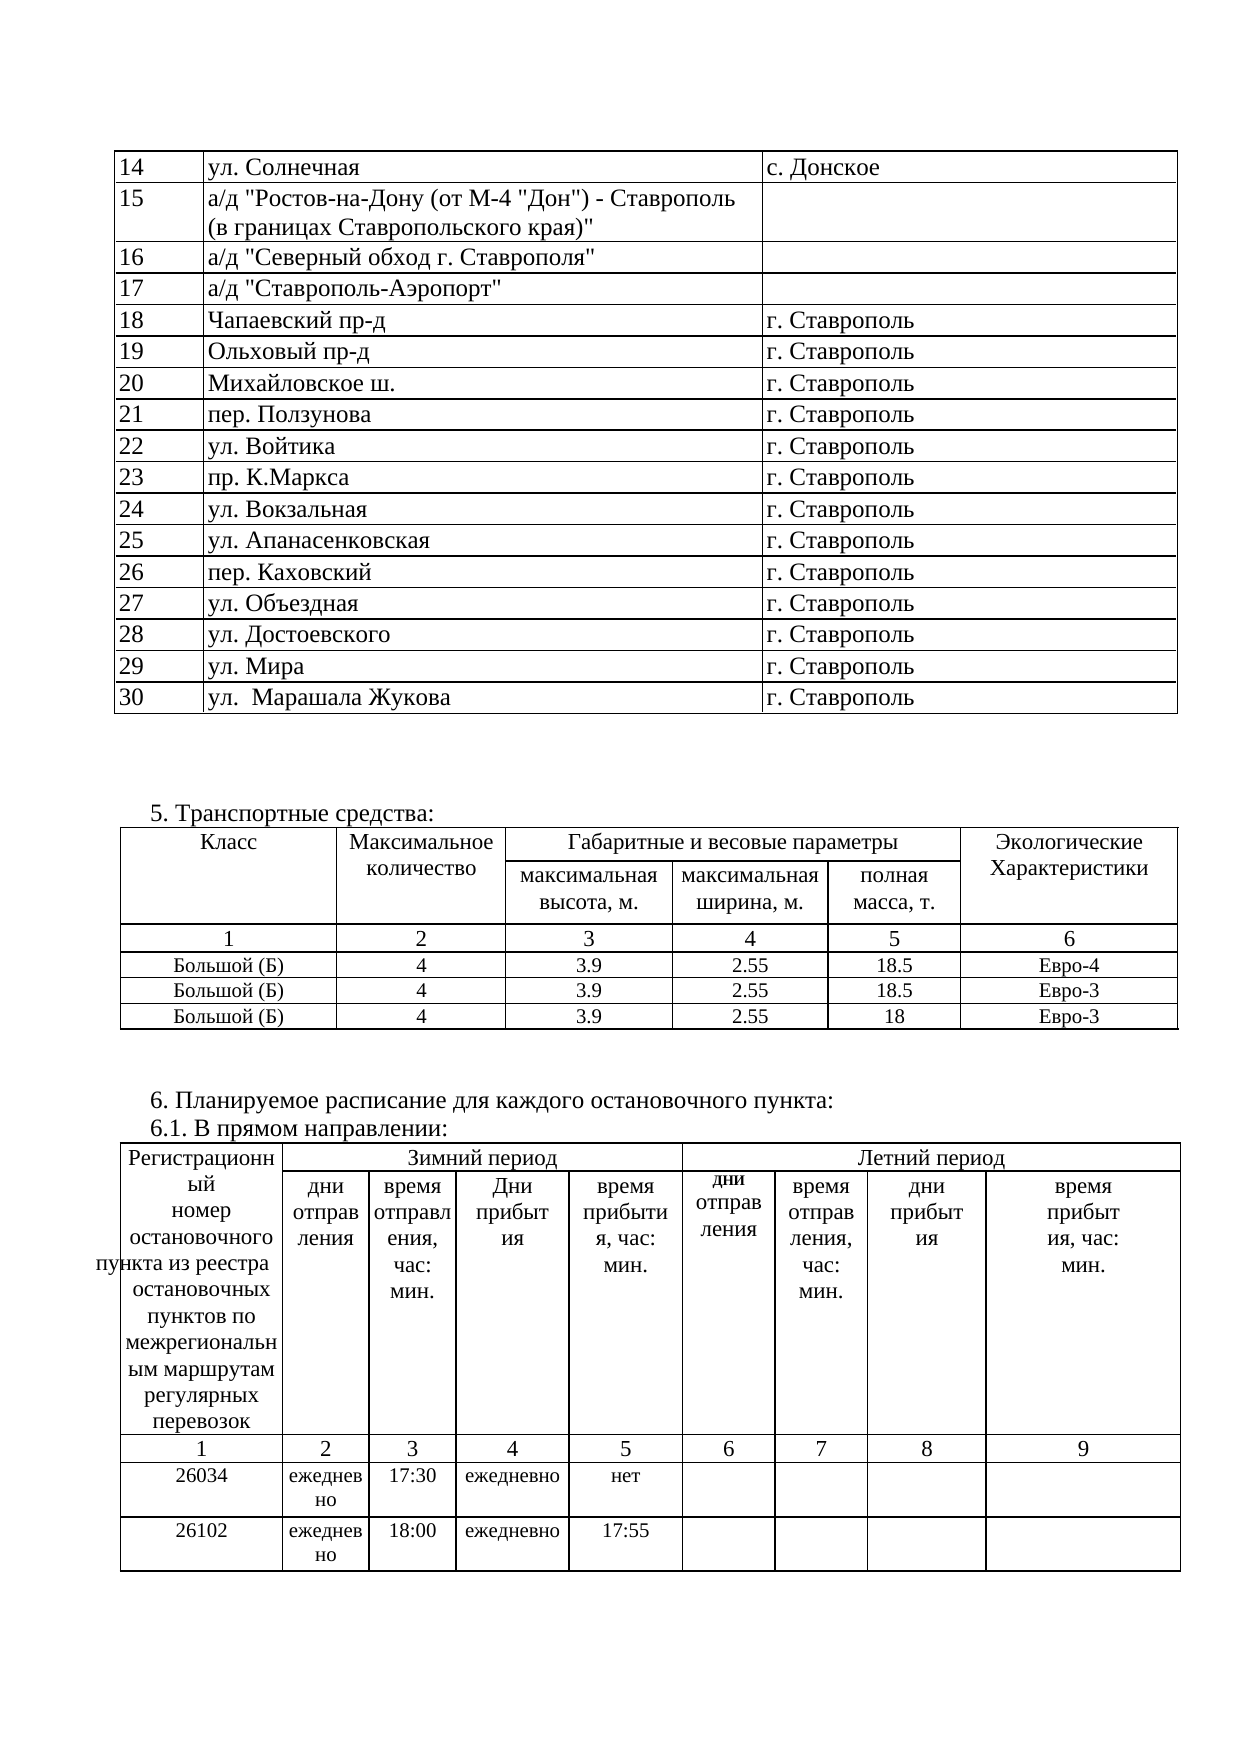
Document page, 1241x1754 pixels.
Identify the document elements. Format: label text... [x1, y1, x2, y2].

table_cell 6 [961, 925, 1177, 951]
table_cell а/д "Ставрополь-Аэропорт" [204, 274, 762, 303]
table_cell 3 [370, 1435, 455, 1462]
table_cell г. Ставрополь [763, 681, 1177, 712]
table_cell 1 [121, 925, 336, 951]
table_cell г. Ставрополь [763, 587, 1177, 618]
table_cell а/д "Северный обход г. Ставрополя" [204, 242, 762, 272]
table_cell пр. К.Маркса [204, 462, 762, 492]
table_cell максимальная высота, м. [506, 862, 672, 923]
table_cell 21 [115, 399, 203, 429]
table_cell 7 [776, 1435, 867, 1462]
table_cell [763, 181, 1177, 241]
table_cell 3.9 [506, 1004, 672, 1028]
table_cell [868, 1463, 985, 1516]
table_cell ул. Солнечная [204, 152, 762, 181]
table_cell 26034 [121, 1463, 282, 1516]
table_cell ежедневно [457, 1518, 568, 1570]
table_cell [683, 1518, 774, 1570]
table_cell 29 [115, 651, 203, 681]
table_cell 6 [683, 1435, 774, 1462]
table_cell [204, 183, 762, 241]
table_cell г. Ставрополь [763, 398, 1177, 429]
table_cell 18 [829, 1004, 960, 1028]
table_header Зимний период [283, 1144, 682, 1170]
table_cell 20 [115, 368, 203, 398]
table_cell Ольховый пр-д [204, 337, 762, 366]
table_cell г. Ставрополь [763, 492, 1177, 524]
table_cell Евро-3 [961, 978, 1177, 1002]
table_cell 5 [829, 925, 960, 951]
table_cell г. Ставрополь [763, 524, 1177, 555]
table_cell 18 [115, 305, 203, 335]
table_header Летний период [683, 1144, 1180, 1170]
table_cell время прибыти я, час: мин. [570, 1172, 682, 1434]
table_cell ул. Вокзальная [204, 494, 762, 524]
table_cell полная масса, т. [829, 862, 960, 923]
table_cell 2.55 [673, 978, 827, 1002]
table_cell 18.5 [829, 978, 960, 1002]
table_cell 23 [115, 462, 203, 492]
table_cell время прибыт ия, час: мин. [987, 1172, 1180, 1434]
table_cell 17:30 [370, 1463, 455, 1516]
table_cell 14 [115, 152, 203, 181]
table_cell 26 [115, 556, 203, 587]
table_cell ежедневно [457, 1463, 568, 1516]
table_cell 22 [115, 430, 203, 461]
table_cell [763, 241, 1177, 272]
table_cell 9 [987, 1435, 1180, 1462]
table_cell 25 [115, 525, 203, 555]
table_cell 4 [337, 953, 505, 977]
text 6.1. В прямом направлении: [150, 1113, 1090, 1142]
table_cell г. Ставрополь [763, 618, 1177, 649]
table_cell [868, 1518, 985, 1570]
table_cell дни отправ ления [283, 1172, 368, 1434]
table_cell ежедневно [283, 1518, 368, 1570]
table_cell максимальная ширина, м. [673, 862, 827, 923]
table_cell 16 [115, 242, 203, 272]
table_cell 1 [121, 1435, 282, 1462]
table_cell г. Ставрополь [763, 304, 1177, 335]
table_cell Михайловское ш. [204, 368, 762, 398]
table_cell г. Ставрополь [763, 366, 1177, 398]
table_cell время отправ ления, час: мин. [776, 1172, 867, 1434]
table_cell 27 [115, 588, 203, 618]
table_cell 2.55 [673, 1004, 827, 1028]
table_cell 17 [115, 273, 203, 303]
table_header Класс [121, 828, 336, 923]
table_cell 26102 [121, 1518, 282, 1570]
text 5. Транспортные средства: [150, 798, 1090, 827]
table_cell [987, 1518, 1180, 1570]
table_cell г. Ставрополь [763, 461, 1177, 492]
table_header Максимальное количество [337, 828, 505, 923]
table_cell время отправл ения, час: мин. [370, 1172, 455, 1434]
table_cell 18.5 [829, 953, 960, 977]
table_cell ежедневно [283, 1463, 368, 1516]
table_cell [987, 1463, 1180, 1516]
table_cell с. Донское [763, 152, 1177, 181]
table_cell Чапаевский пр-д [204, 305, 762, 335]
table_cell г. Ставрополь [763, 429, 1177, 461]
table_cell [763, 272, 1177, 303]
table_cell ДНИ отправ ления [683, 1172, 774, 1434]
table_cell 4 [337, 978, 505, 1002]
table_header Экологические Характеристики [961, 828, 1177, 923]
table_cell 17:55 [570, 1518, 682, 1570]
table_cell [776, 1463, 867, 1516]
table_cell 2.55 [673, 953, 827, 977]
table_cell г. Ставрополь [763, 335, 1177, 366]
table_cell 4 [673, 925, 827, 951]
table_cell 2 [337, 925, 505, 951]
table_cell Евро-4 [961, 953, 1177, 977]
table_cell ул. Марашала Жукова [204, 683, 762, 712]
table_cell 24 [115, 493, 203, 524]
table_cell ул. Войтика [204, 431, 762, 461]
table_cell Дни прибыт ия [457, 1172, 568, 1434]
table_cell Большой (Б) [121, 953, 336, 977]
table_cell 18:00 [370, 1518, 455, 1570]
table_cell [683, 1463, 774, 1516]
table_cell 3.9 [506, 953, 672, 977]
table_cell г. Ставрополь [763, 555, 1177, 587]
table_cell [776, 1518, 867, 1570]
table_cell 28 [115, 619, 203, 649]
table_cell дни прибыт ия [868, 1172, 985, 1434]
table_cell Большой (Б) [121, 978, 336, 1002]
table_cell Евро-3 [961, 1004, 1177, 1028]
table_cell г. Ставрополь [763, 650, 1177, 681]
table_cell 3.9 [506, 978, 672, 1002]
table_cell ул. Объездная [204, 588, 762, 618]
table_cell ул. Достоевского [204, 620, 762, 649]
table_cell Большой (Б) [121, 1004, 336, 1028]
table_cell 5 [570, 1435, 682, 1462]
table_cell пер. Каховский [204, 557, 762, 587]
table_cell 4 [337, 1004, 505, 1028]
table_cell 30 [115, 682, 203, 712]
table_cell 4 [457, 1435, 568, 1462]
table_cell 15 [115, 183, 203, 241]
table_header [121, 1144, 282, 1434]
table_cell нет [570, 1463, 682, 1516]
table_cell 8 [868, 1435, 985, 1462]
table_cell 3 [506, 925, 672, 951]
table_cell 2 [283, 1435, 368, 1462]
table_cell пер. Ползунова [204, 400, 762, 429]
table_cell ул. Апанасенковская [204, 525, 762, 555]
text 6. Планируемое расписание для каждого остановочного пункта: [150, 1085, 1090, 1113]
table_cell ул. Мира [204, 651, 762, 681]
table_header Габаритные и весовые параметры [506, 828, 960, 860]
table_cell 19 [115, 336, 203, 366]
